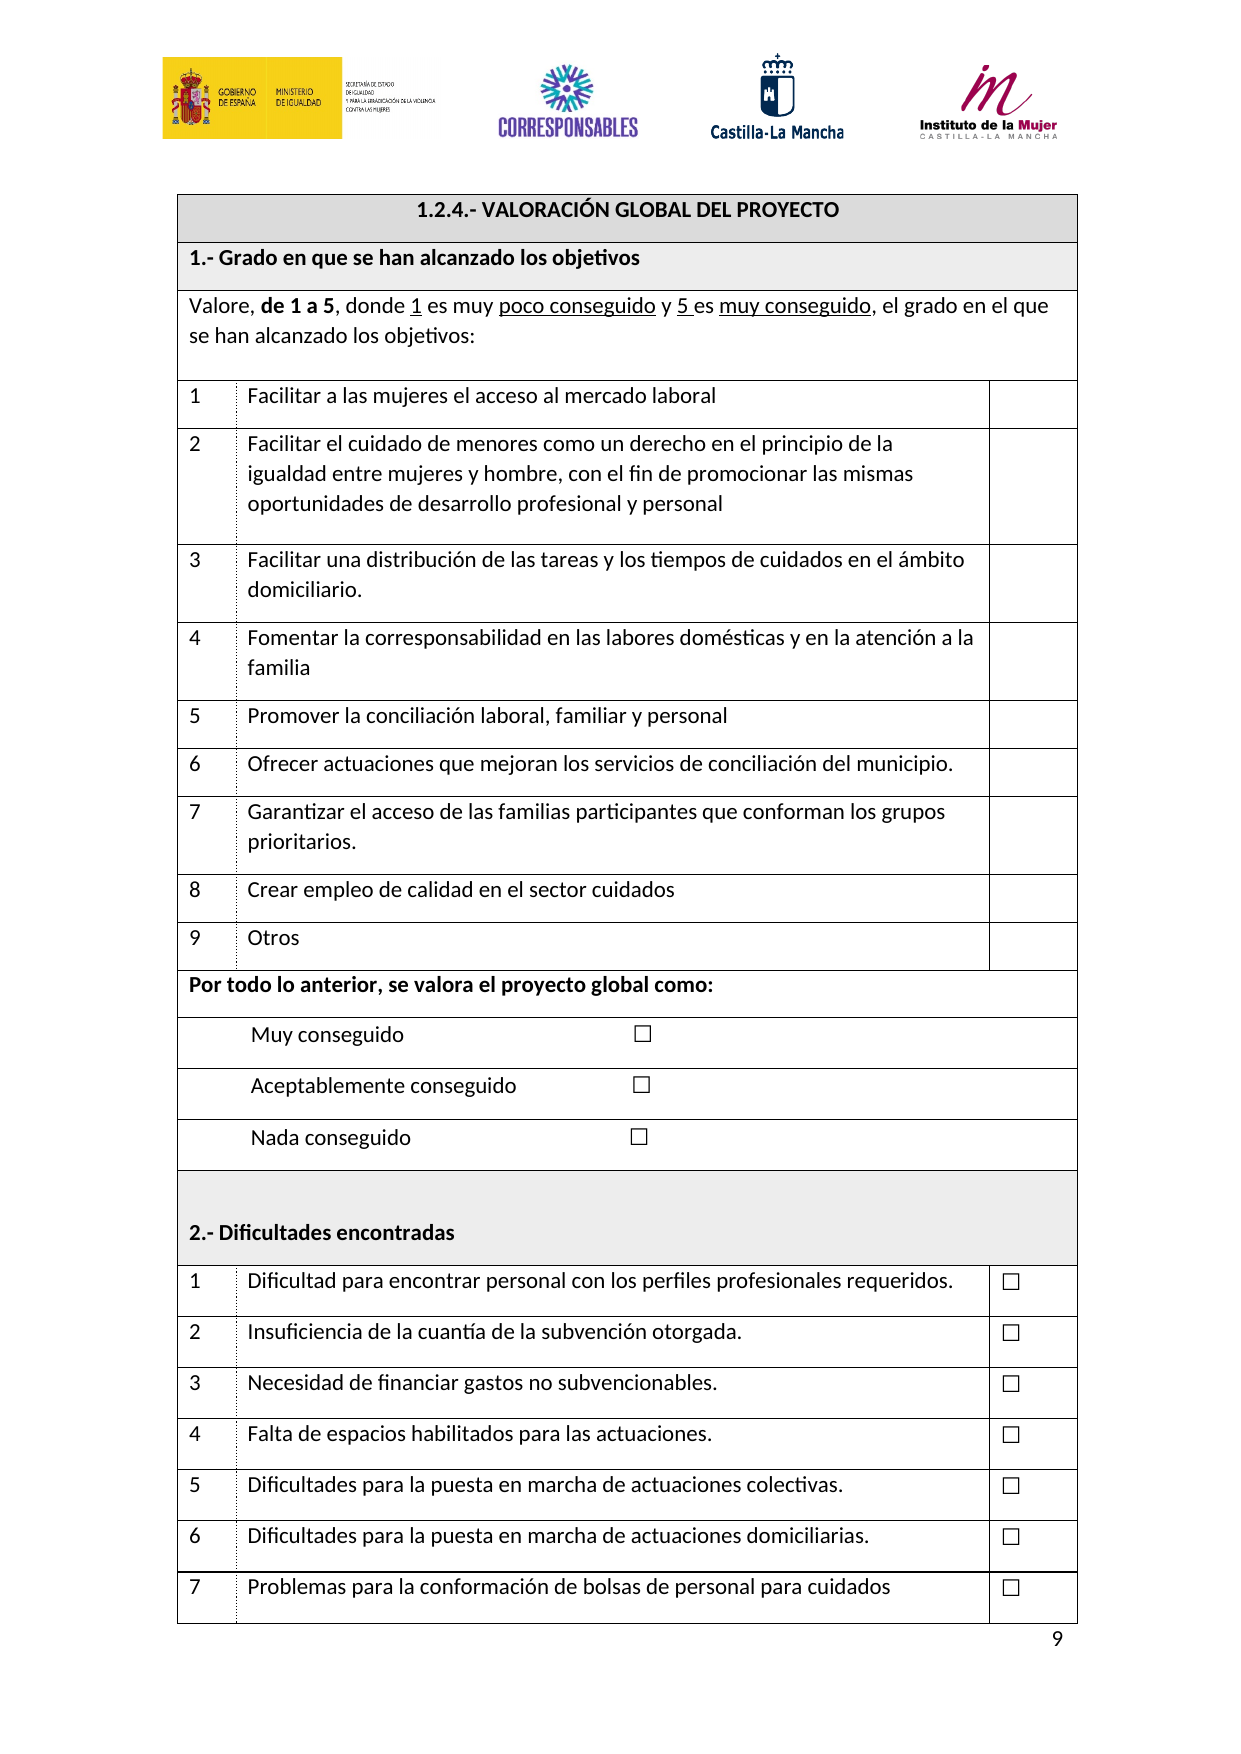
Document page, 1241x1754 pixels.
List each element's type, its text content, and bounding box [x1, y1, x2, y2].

table_cell 1.- Grado en que se han alcanzado los objetivos [178, 243, 1077, 290]
table_cell 4 [178, 623, 236, 700]
table_cell [990, 1419, 1077, 1469]
table_cell [990, 381, 1077, 428]
picture [162, 57, 441, 139]
table_cell 7 [178, 1573, 236, 1622]
table_cell [990, 875, 1077, 922]
table_cell Aceptablemente conseguido [178, 1069, 1077, 1119]
table_cell 3 [178, 545, 236, 622]
table_cell 7 [178, 797, 236, 874]
table_cell Nada conseguido [178, 1120, 1077, 1170]
table_cell [990, 1368, 1077, 1418]
table_cell 2 [178, 1317, 236, 1367]
table_cell Necesidad de financiar gastos no subvencionables. [236, 1368, 989, 1418]
table_cell Garantizar el acceso de las familias participantes que conforman los grupos prioritarios. [236, 797, 989, 874]
table_cell Promover la conciliación laboral, familiar y personal [236, 701, 989, 748]
table_cell 3 [178, 1368, 236, 1418]
table_cell Facilitar a las mujeres el acceso al mercado laboral [236, 381, 989, 428]
table_cell Crear empleo de calidad en el sector cuidados [236, 875, 989, 922]
table_cell Falta de espacios habilitados para las actuaciones. [236, 1419, 989, 1469]
table_cell [990, 429, 1077, 544]
table_cell 5 [178, 1470, 236, 1520]
table_cell Fomentar la corresponsabilidad en las labores domésticas y en la atención a la familia [236, 623, 989, 700]
table_cell [990, 701, 1077, 748]
table_cell Insuficiencia de la cuantía de la subvención otorgada. [236, 1317, 989, 1367]
table_cell [990, 923, 1077, 969]
table_cell [990, 1470, 1077, 1520]
table_cell Ofrecer actuaciones que mejoran los servicios de conciliación del municipio. [236, 749, 989, 796]
picture [920, 65, 1057, 139]
table_cell Dificultades para la puesta en marcha de actuaciones colectivas. [236, 1470, 989, 1520]
table_cell [990, 1521, 1077, 1571]
table_cell Muy conseguido [178, 1018, 1077, 1068]
table_cell [990, 1317, 1077, 1367]
table_cell 1 [178, 1266, 236, 1316]
table_cell Facilitar una distribución de las tareas y los tiempos de cuidados en el ámbito domiciliario. [236, 545, 989, 622]
table_cell 2.- Dificultades encontradas [178, 1171, 1077, 1265]
picture [496, 60, 641, 138]
table_cell Facilitar el cuidado de menores como un derecho en el principio de la igualdad entre mujeres y hombre, con el fin de promocionar las mismas oportunidades de desarrollo profesional y personal [236, 429, 989, 544]
picture [711, 53, 844, 139]
table_cell Problemas para la conformación de bolsas de personal para cuidados [236, 1573, 989, 1622]
table_cell [990, 749, 1077, 796]
table_cell 5 [178, 701, 236, 748]
table_cell Otros [236, 923, 989, 969]
table_cell 1 [178, 381, 236, 428]
table_cell Dificultades para la puesta en marcha de actuaciones domiciliarias. [236, 1521, 989, 1571]
table_cell 6 [178, 749, 236, 796]
table_cell [990, 545, 1077, 622]
table_cell Dificultad para encontrar personal con los perfiles profesionales requeridos. [236, 1266, 989, 1316]
table_cell 4 [178, 1419, 236, 1469]
table_cell Valore, de 1 a 5, donde 1 es muy poco conseguido y 5 es muy conseguido, el grado en el que se han alcanzado los objetivos: [178, 291, 1077, 380]
table_cell [990, 797, 1077, 874]
table_cell 8 [178, 875, 236, 922]
table_cell 6 [178, 1521, 236, 1571]
table_cell [990, 623, 1077, 700]
table_cell 2 [178, 429, 236, 544]
table_header 1.2.4.- VALORACIÓN GLOBAL DEL PROYECTO [178, 195, 1077, 242]
table_cell 9 [178, 923, 236, 969]
table_cell Por todo lo anterior, se valora el proyecto global como: [178, 971, 1077, 1017]
